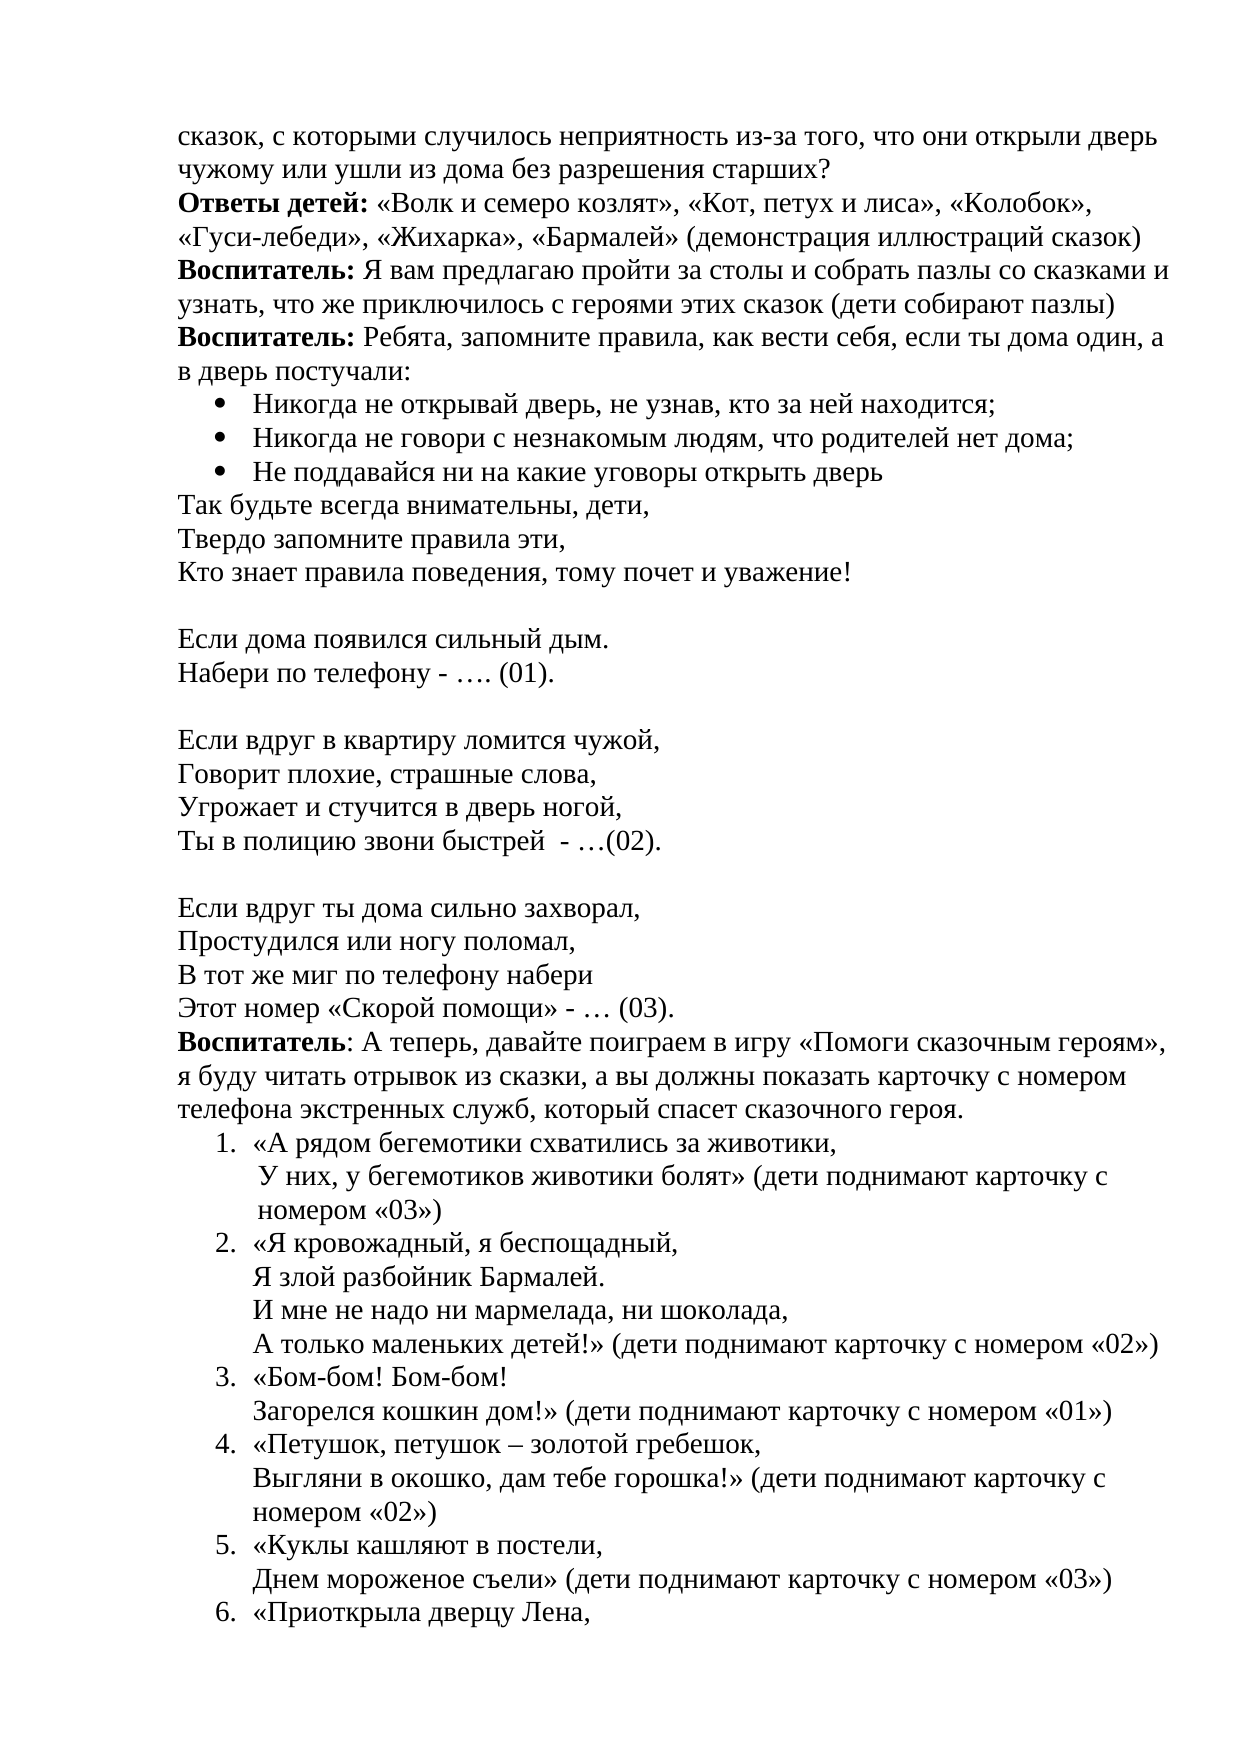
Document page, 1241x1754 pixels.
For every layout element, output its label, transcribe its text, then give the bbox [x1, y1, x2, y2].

text Загорелся кошкин дом!» (дети поднимают карточку с номером «01») [252, 1393, 1181, 1427]
list «Петушок, петушок – золотой гребешок, [215, 1427, 1181, 1460]
text Этот номер «Скорой помощи» - … (03). [177, 991, 1181, 1024]
text Воспитатель: Я вам предлагаю пройти за столы и собрать пазлы со сказками и узнать, что же приключилось с героями этих сказок (дети собирают пазлы) [177, 252, 1181, 319]
text Кто знает правила поведения, тому почет и уважение! [177, 554, 1181, 588]
text Твердо запомните правила эти, [177, 521, 1181, 554]
text Ты в полицию звони быстрей - …(02). [177, 823, 1181, 856]
text номером «03») [177, 1192, 1181, 1225]
text Воспитатель: Ребята, запомните правила, как вести себя, если ты дома один, а в дверь постучали: [177, 319, 1181, 386]
list Никогда не говори с незнакомым людям, что родителей нет дома; [215, 420, 1181, 454]
text Если вдруг ты дома сильно захворал, [177, 890, 1181, 923]
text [177, 118, 1181, 185]
text Днем мороженое съели» (дети поднимают карточку с номером «03») [252, 1561, 1181, 1594]
list «Приоткрыла дверцу Лена, [215, 1594, 1181, 1628]
list «Я кровожадный, я беспощадный, [215, 1225, 1181, 1259]
text А только маленьких детей!» (дети поднимают карточку с номером «02») [252, 1326, 1181, 1359]
text И мне не надо ни мармелада, ни шоколада, [252, 1292, 1181, 1326]
list Никогда не открывай дверь, не узнав, кто за ней находится; [215, 386, 1181, 420]
text Набери по телефону - …. (01). [177, 655, 1181, 689]
list «Бом-бом! Бом-бом! [215, 1359, 1181, 1393]
text Простудился или ногу поломал, [177, 923, 1181, 957]
list Не поддавайся ни на какие уговоры открыть дверь [215, 454, 1181, 487]
text В тот же миг по телефону набери [177, 957, 1181, 991]
text Я злой разбойник Бармалей. [252, 1259, 1181, 1292]
text Так будьте всегда внимательны, дети, [177, 487, 1181, 521]
text Если вдруг в квартиру ломится чужой, [177, 722, 1181, 756]
list «Куклы кашляют в постели, [215, 1527, 1181, 1561]
text Ответы детей: «Волк и семеро козлят», «Кот, петух и лиса», «Колобок», «Гуси-лебеди», «Жихарка», «Бармалей» (демонстрация иллюстраций сказок) [177, 185, 1181, 252]
list «А рядом бегемотики схватились за животики, [215, 1125, 1181, 1158]
text Воспитатель: А теперь, давайте поиграем в игру «Помоги сказочным героям», я буду читать отрывок из сказки, а вы должны показать карточку с номером телефона экстренных служб, который спасет сказочного героя. [177, 1024, 1181, 1125]
text Угрожает и стучится в дверь ногой, [177, 789, 1181, 823]
text Если дома появился сильный дым. [177, 622, 1181, 655]
text Говорит плохие, страшные слова, [177, 756, 1181, 789]
text Выгляни в окошко, дам тебе горошка!» (дети поднимают карточку с номером «02») [252, 1460, 1181, 1527]
text У них, у бегемотиков животики болят» (дети поднимают карточку с [177, 1158, 1181, 1192]
